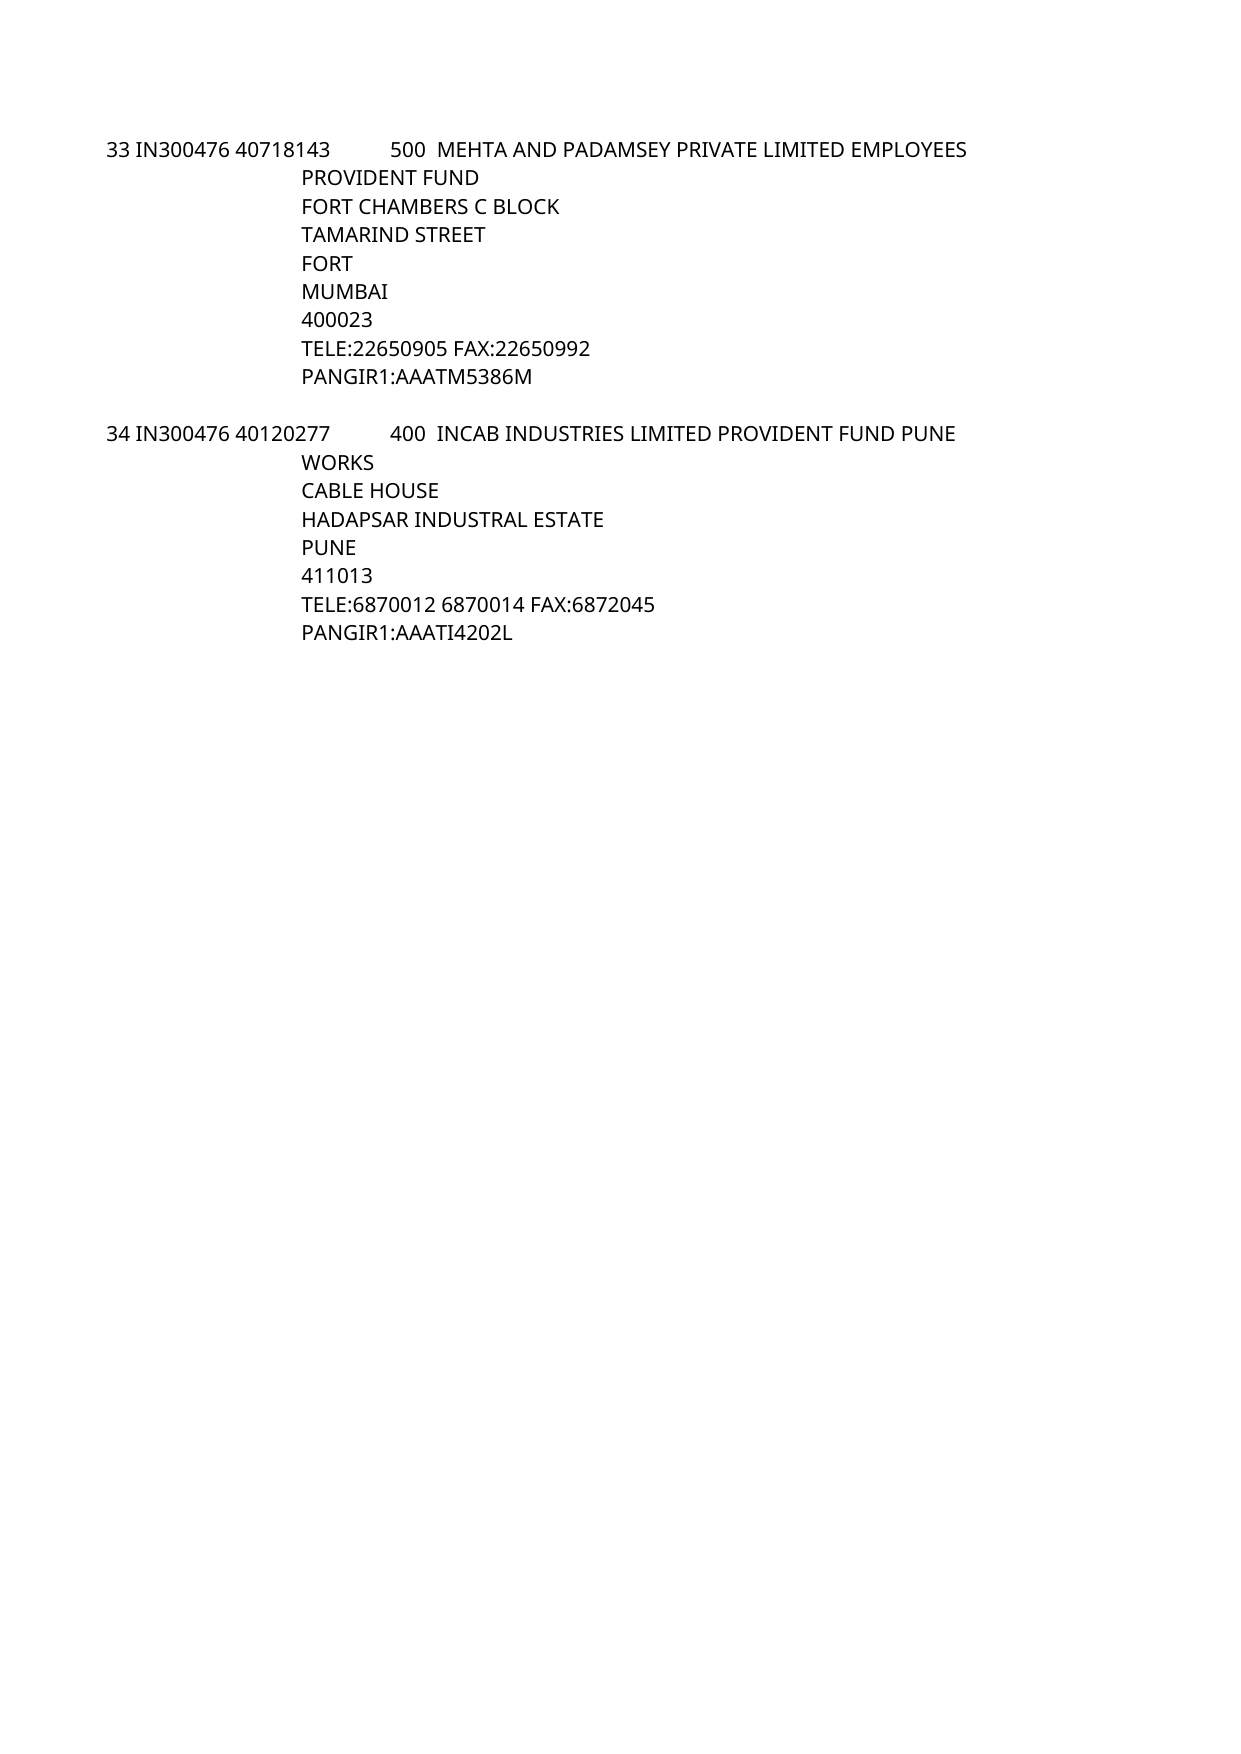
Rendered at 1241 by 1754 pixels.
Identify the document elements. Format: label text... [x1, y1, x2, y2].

text PANGIR1:AAATI4202L [90, 618, 1165, 647]
text 411013 [90, 562, 1165, 590]
text MUMBAI [90, 277, 1165, 306]
text CABLE HOUSE [90, 476, 1165, 505]
text 34 IN300476 40120277 400 INCAB INDUSTRIES LIMITED PROVIDENT FUND PUNE [90, 419, 1165, 448]
text PUNE [90, 533, 1165, 562]
text HADAPSAR INDUSTRAL ESTATE [90, 505, 1165, 533]
text TELE:6870012 6870014 FAX:6872045 [90, 590, 1165, 618]
text PROVIDENT FUND [90, 163, 1165, 192]
text WORKS [90, 448, 1165, 476]
text 400023 [90, 306, 1165, 334]
text TAMARIND STREET [90, 220, 1165, 249]
text 33 IN300476 40718143 500 MEHTA AND PADAMSEY PRIVATE LIMITED EMPLOYEES [90, 135, 1165, 163]
text FORT CHAMBERS C BLOCK [90, 192, 1165, 220]
text FORT [90, 249, 1165, 277]
text PANGIR1:AAATM5386M [90, 362, 1165, 391]
text TELE:22650905 FAX:22650992 [90, 334, 1165, 362]
